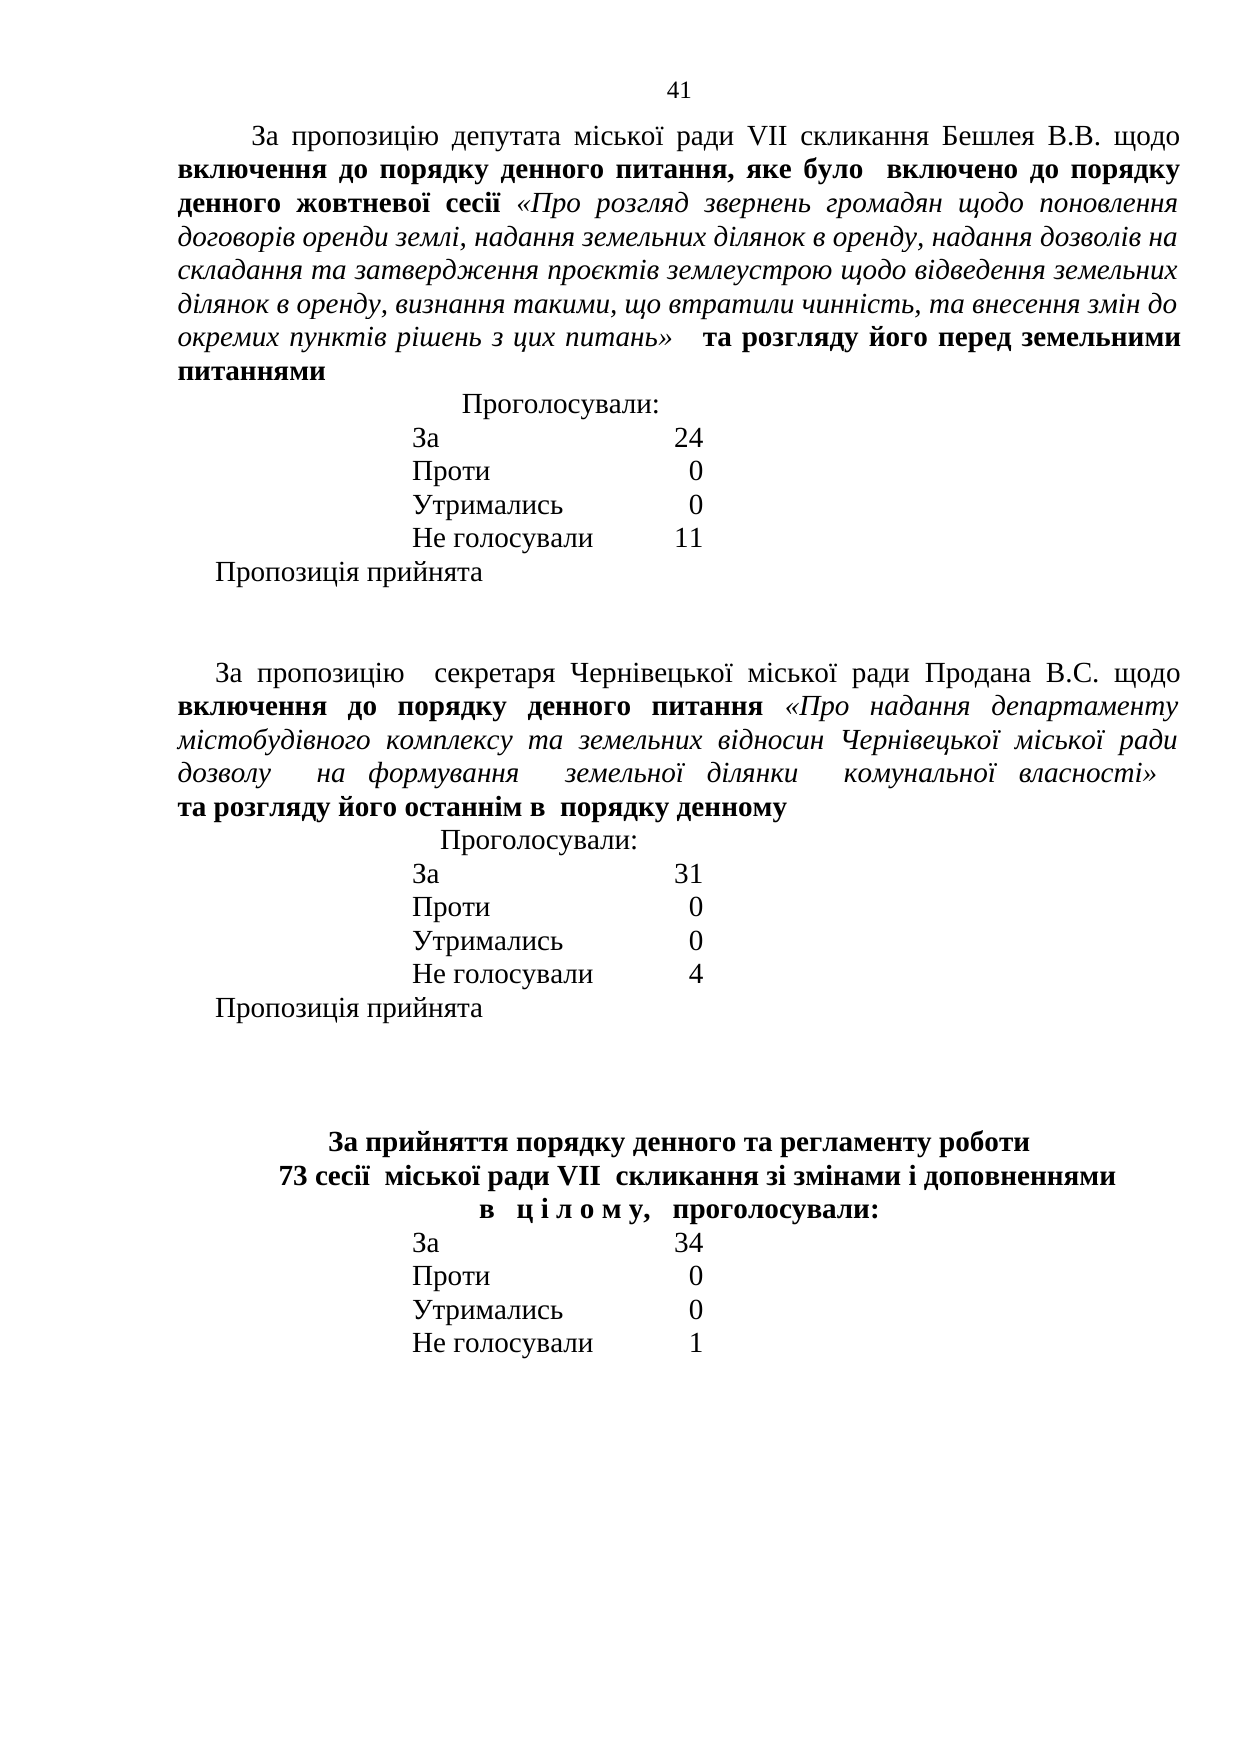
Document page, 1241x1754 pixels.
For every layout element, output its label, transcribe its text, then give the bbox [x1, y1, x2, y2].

table_header 34 [663, 1225, 751, 1258]
table_cell 4 [663, 957, 751, 990]
text Проголосували: [177, 386, 1181, 420]
table_cell 11 [663, 521, 751, 554]
text Пропозиція прийнята [177, 990, 1181, 1024]
text За прийняття порядку денного та регламенту роботи [177, 1124, 1181, 1158]
table_cell Утримались [401, 1292, 663, 1326]
table_cell 0 [663, 923, 751, 957]
table_header 24 [663, 420, 751, 453]
table_cell 0 [663, 1259, 751, 1292]
table_cell Утримались [401, 923, 663, 957]
table_header За [401, 856, 663, 889]
table_cell Проти [401, 890, 663, 923]
table_cell Не голосували [401, 521, 663, 554]
table_cell 0 [663, 454, 751, 487]
table_header 31 [663, 856, 751, 889]
table_cell Утримались [401, 487, 663, 521]
text За пропозицію депутата міської ради VІІ скликання Бешлея В.В. щодо включення до порядку денного питання, яке було включено до порядку денного жовтневої сесії «Про розгляд звернень громадян щодо поновлення договорів оренди землі, надання земельних ділянок в оренду, надання дозволів на складання та затвердження проєктів землеустрою щодо відведення земельних ділянок в оренду, визнання такими, що втратили чинність, та внесення змін до окремих пунктів рішень з цих питань» та розгляду його перед земельними питаннями [177, 118, 1181, 386]
text Пропозиція прийнята [177, 554, 1181, 588]
table_cell 0 [663, 890, 751, 923]
text в ц і л о м у, проголосували: [177, 1191, 1181, 1225]
table_cell 0 [663, 487, 751, 521]
text За пропозицію секретаря Чернівецької міської ради Продана В.С. щодо включення до порядку денного питання «Про надання департаменту містобудівного комплексу та земельних відносин Чернівецької міської ради дозволу на формування земельної ділянки комунальної власності» та розгляду його останнім в порядку денному [177, 655, 1181, 822]
table_cell 1 [663, 1326, 751, 1359]
table_cell Не голосували [401, 957, 663, 990]
table_header За [401, 420, 663, 453]
table_cell Проти [401, 454, 663, 487]
table_cell 0 [663, 1292, 751, 1326]
text 73 сесії міської ради VІІ скликання зі змінами і доповненнями [177, 1158, 1181, 1191]
table_header За [401, 1225, 663, 1258]
table_cell Проти [401, 1259, 663, 1292]
text Проголосували: [177, 822, 1181, 856]
table_cell Не голосували [401, 1326, 663, 1359]
